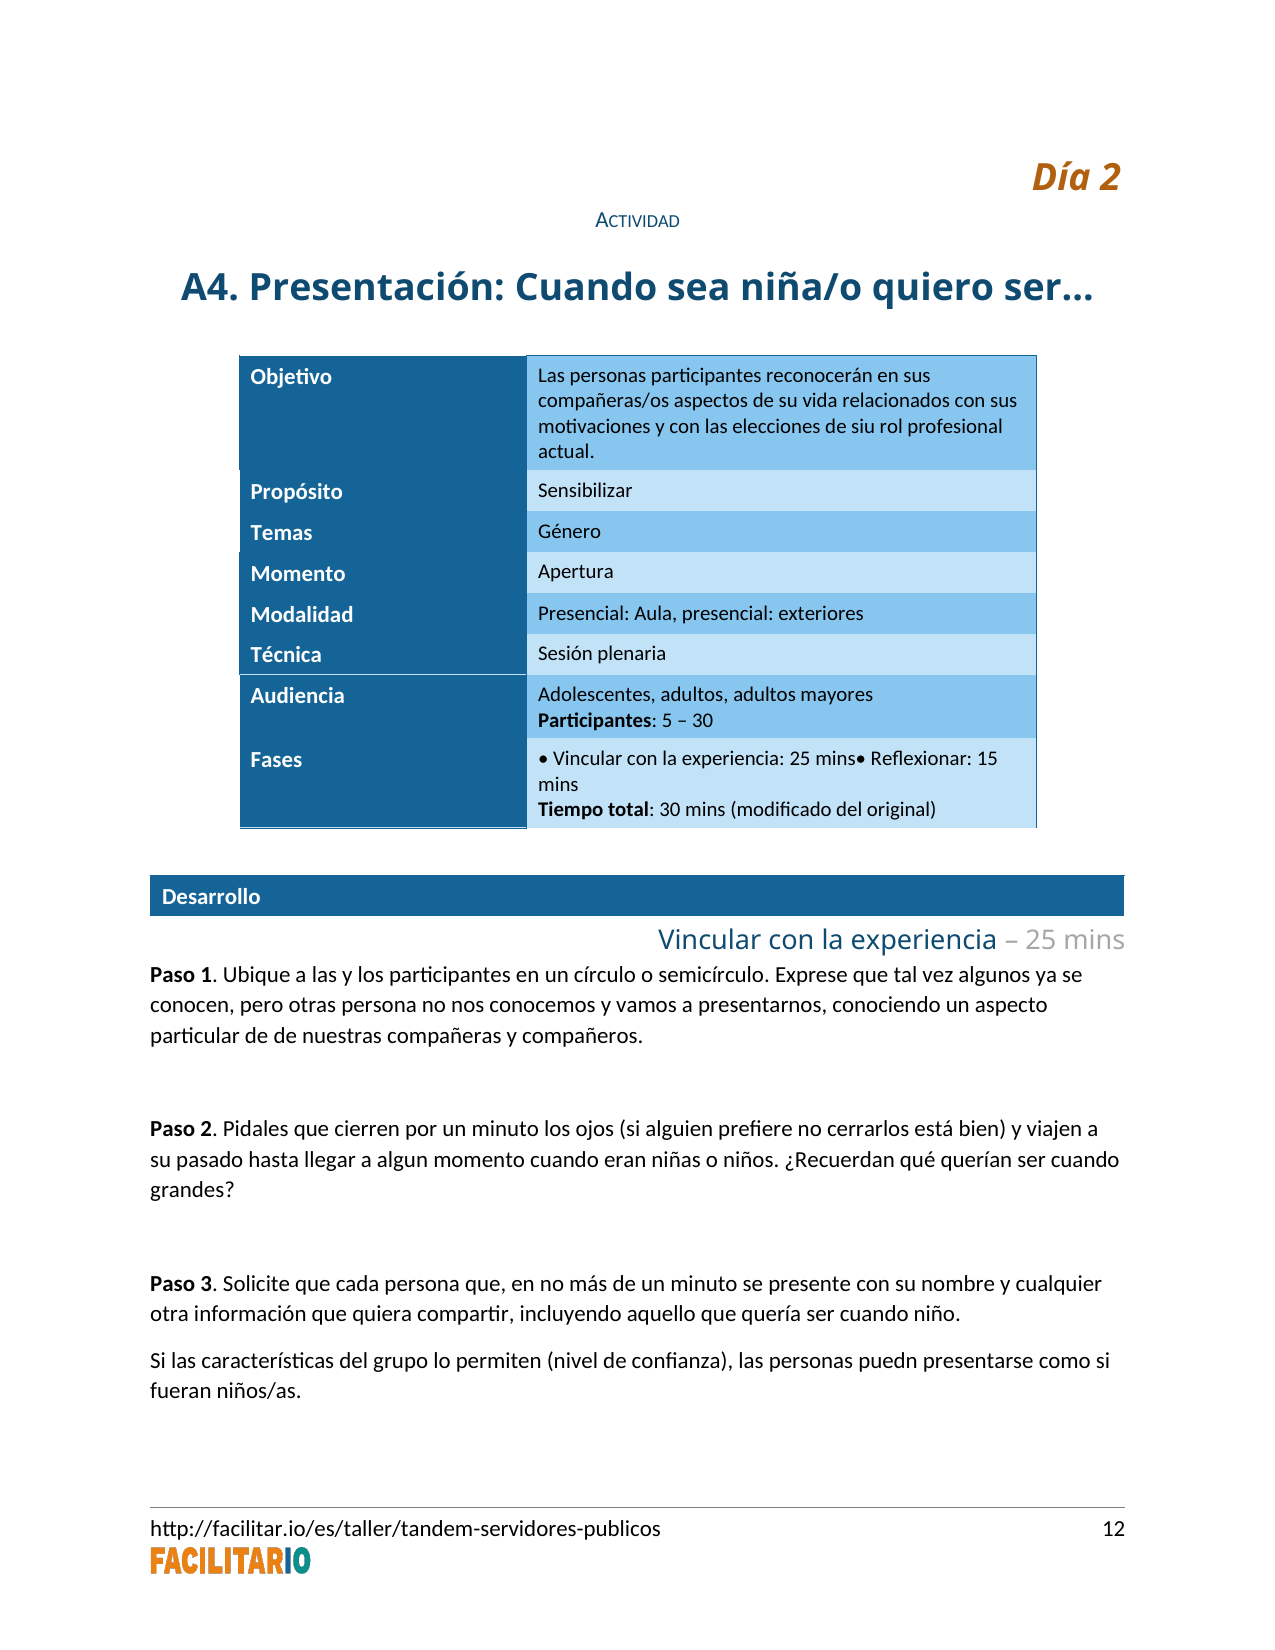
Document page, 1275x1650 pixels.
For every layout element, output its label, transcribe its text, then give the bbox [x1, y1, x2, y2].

picture [145, 1544, 315, 1576]
table_cell Adolescentes, adultos, adultos mayores Participantes: 5 – 30 [527, 675, 1036, 738]
table_cell Técnica [240, 635, 526, 674]
table_cell Propósito [240, 471, 526, 511]
text Paso 2. Pidales que cierren por un minuto los ojos (si alguien prefiere no cerrarlos está bien) y viajen a su pasado hasta llegar a algun momento cuando eran niñas o niños. ¿Recuerdan qué querían ser cuando grandes? [150, 1114, 1125, 1203]
table_cell Apertura [527, 552, 1036, 593]
table_cell Sesión plenaria [527, 634, 1036, 674]
subtitle A4. Presentación: Cuando sea niña/o quiero ser... [150, 260, 1125, 311]
text Paso 1. Ubique a las y los participantes en un círculo o semicírculo. Exprese que tal vez algunos ya se conocen, pero otras persona no nos conocemos y vamos a presentarnos, conociendo un aspecto particular de de nuestras compañeras y compañeros. [150, 960, 1125, 1049]
table_header Objetivo [240, 356, 526, 470]
table_header Las personas participantes reconocerán en sus compañeras/os aspectos de su vida relacionados con sus motivaciones y con las elecciones de siu rol profesional actual. [527, 356, 1036, 470]
table_cell Modalidad [240, 594, 526, 634]
table_cell • Vincular con la experiencia: 25 mins Tiempo total: 30 mins (modificado del original) [527, 738, 1036, 827]
table_cell Presencial: Aula, presencial: exteriores [527, 593, 1036, 634]
table_cell Momento [240, 553, 526, 593]
subtitle Día 2 [150, 150, 1125, 201]
table_cell Temas [240, 512, 526, 552]
table_cell Sensibilizar [527, 470, 1036, 511]
subtitle Vincular con la experiencia – 25 mins [150, 921, 1125, 957]
text Paso 3. Solicite que cada persona que, en no más de un minuto se presente con su nombre y cualquier otra información que quiera compartir, incluyendo aquello que quería ser cuando niño. [150, 1269, 1125, 1327]
text Actividad [150, 205, 1125, 233]
text Si las características del grupo lo permiten (nivel de confianza), las personas puedn presentarse como si fueran niños/as. [150, 1346, 1125, 1404]
table_cell Género [527, 511, 1036, 552]
table_header Desarrollo [151, 876, 1124, 916]
table_cell Fases [240, 739, 526, 827]
table_cell Audiencia [240, 676, 526, 738]
